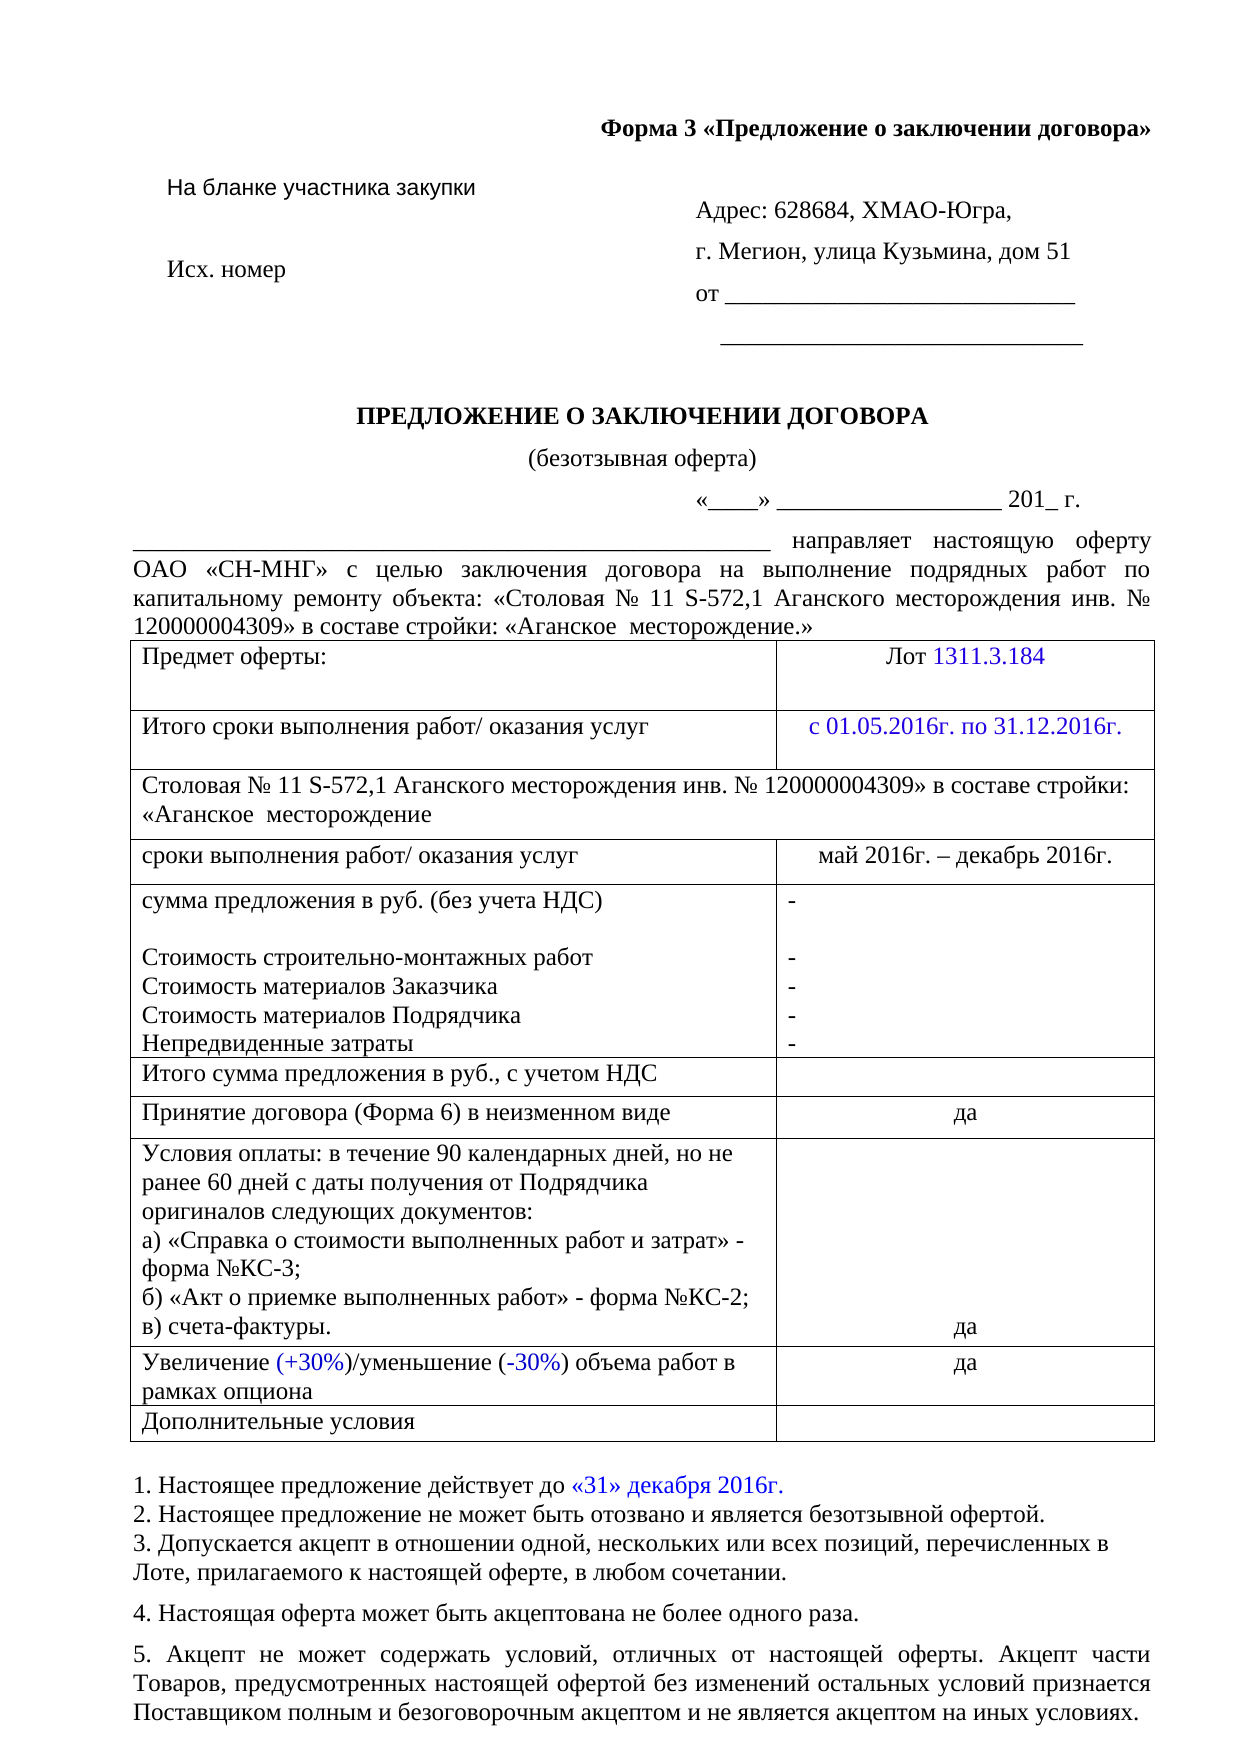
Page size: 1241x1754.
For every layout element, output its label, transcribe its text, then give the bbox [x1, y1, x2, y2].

table_cell Условия оплаты: в течение 90 календарных дней, но не ранее 60 дней с даты получения от Подрядчика оригиналов следующих документов: а) «Справка о стоимости выполненных работ и затрат» - форма №КС-3; б) «Акт о приемке выполненных работ» - форма №КС-2; в) счета-фактуры. [131, 1139, 776, 1346]
table_cell Увеличение (+30%)/уменьшение (-30%) объема работ в рамках опциона [131, 1347, 776, 1405]
table_cell сроки выполнения работ/ оказания услуг [131, 840, 776, 884]
table_cell Итого сроки выполнения работ/ оказания услуг [131, 711, 776, 769]
text 4. Настоящая оферта может быть акцептована не более одного раза. [133, 1598, 1152, 1627]
table_cell [777, 1406, 1154, 1441]
text ___________________________________________________ направляет настоящую оферту ОАО «СН-МНГ» с целью заключения договора на выполнение подрядных работ по капитальному ремонту объекта: «Столовая № 11 S-572,1 Аганского месторождения инв. № 120000004309» в составе стройки: «Аганское месторождение.» [133, 525, 1152, 640]
table_cell Дополнительные условия [131, 1406, 776, 1441]
text 1. Настоящее предложение действует до «31» декабря 2016г. [133, 1470, 1152, 1499]
text от ____________________________ [695, 278, 1152, 306]
table_cell Принятие договора (Форма 6) в неизменном виде [131, 1097, 776, 1137]
text «____» __________________ 201_ г. [695, 484, 1152, 513]
text (безотзывная оферта) [133, 443, 1152, 471]
table_cell да [777, 1347, 1154, 1405]
table_cell [777, 1058, 1154, 1096]
table_cell сумма предложения в руб. (без учета НДС) Стоимость строительно-монтажных работ Стоимость материалов Заказчика Стоимость материалов Подрядчика Непредвиденные затраты [131, 885, 776, 1057]
text 5. Акцепт не может содержать условий, отличных от настоящей оферты. Акцепт части Товаров, предусмотренных настоящей офертой без изменений остальных условий признается Поставщиком полным и безоговорочным акцептом и не является акцептом на иных условиях. [133, 1639, 1152, 1725]
table_cell Столовая № 11 S-572,1 Аганского месторождения инв. № 120000004309» в составе стройки: «Аганское месторождение [131, 770, 1154, 839]
text 3. Допускается акцепт в отношении одной, нескольких или всех позиций, перечисленных в Лоте, прилагаемого к настоящей оферте, в любом сочетании. [133, 1528, 1152, 1585]
table_header Предмет оферты: [131, 641, 776, 710]
text _____________________________ [695, 319, 1152, 348]
text 2. Настоящее предложение не может быть отозвано и является безотзывной офертой. [133, 1499, 1152, 1528]
table_cell - - - - - [777, 885, 1154, 1057]
table_cell с 01.05.2016г. по 31.12.2016г. [777, 711, 1154, 769]
table_header Лот 1311.3.184 [777, 641, 1154, 710]
text г. Мегион, улица Кузьмина, дом 51 [695, 236, 1152, 265]
table_cell да [777, 1139, 1154, 1346]
table_cell Итого сумма предложения в руб., с учетом НДС [131, 1058, 776, 1096]
table_cell май 2016г. – декабрь 2016г. [777, 840, 1154, 884]
table_cell да [777, 1097, 1154, 1137]
text Адрес: 628684, ХМАО-Югра, [695, 195, 1152, 224]
text ПРЕДЛОЖЕНИЕ О ЗАКЛЮЧЕНИИ ДОГОВОРА [133, 401, 1152, 430]
text Форма 3 «Предложение о заключении договора» [133, 113, 1152, 141]
